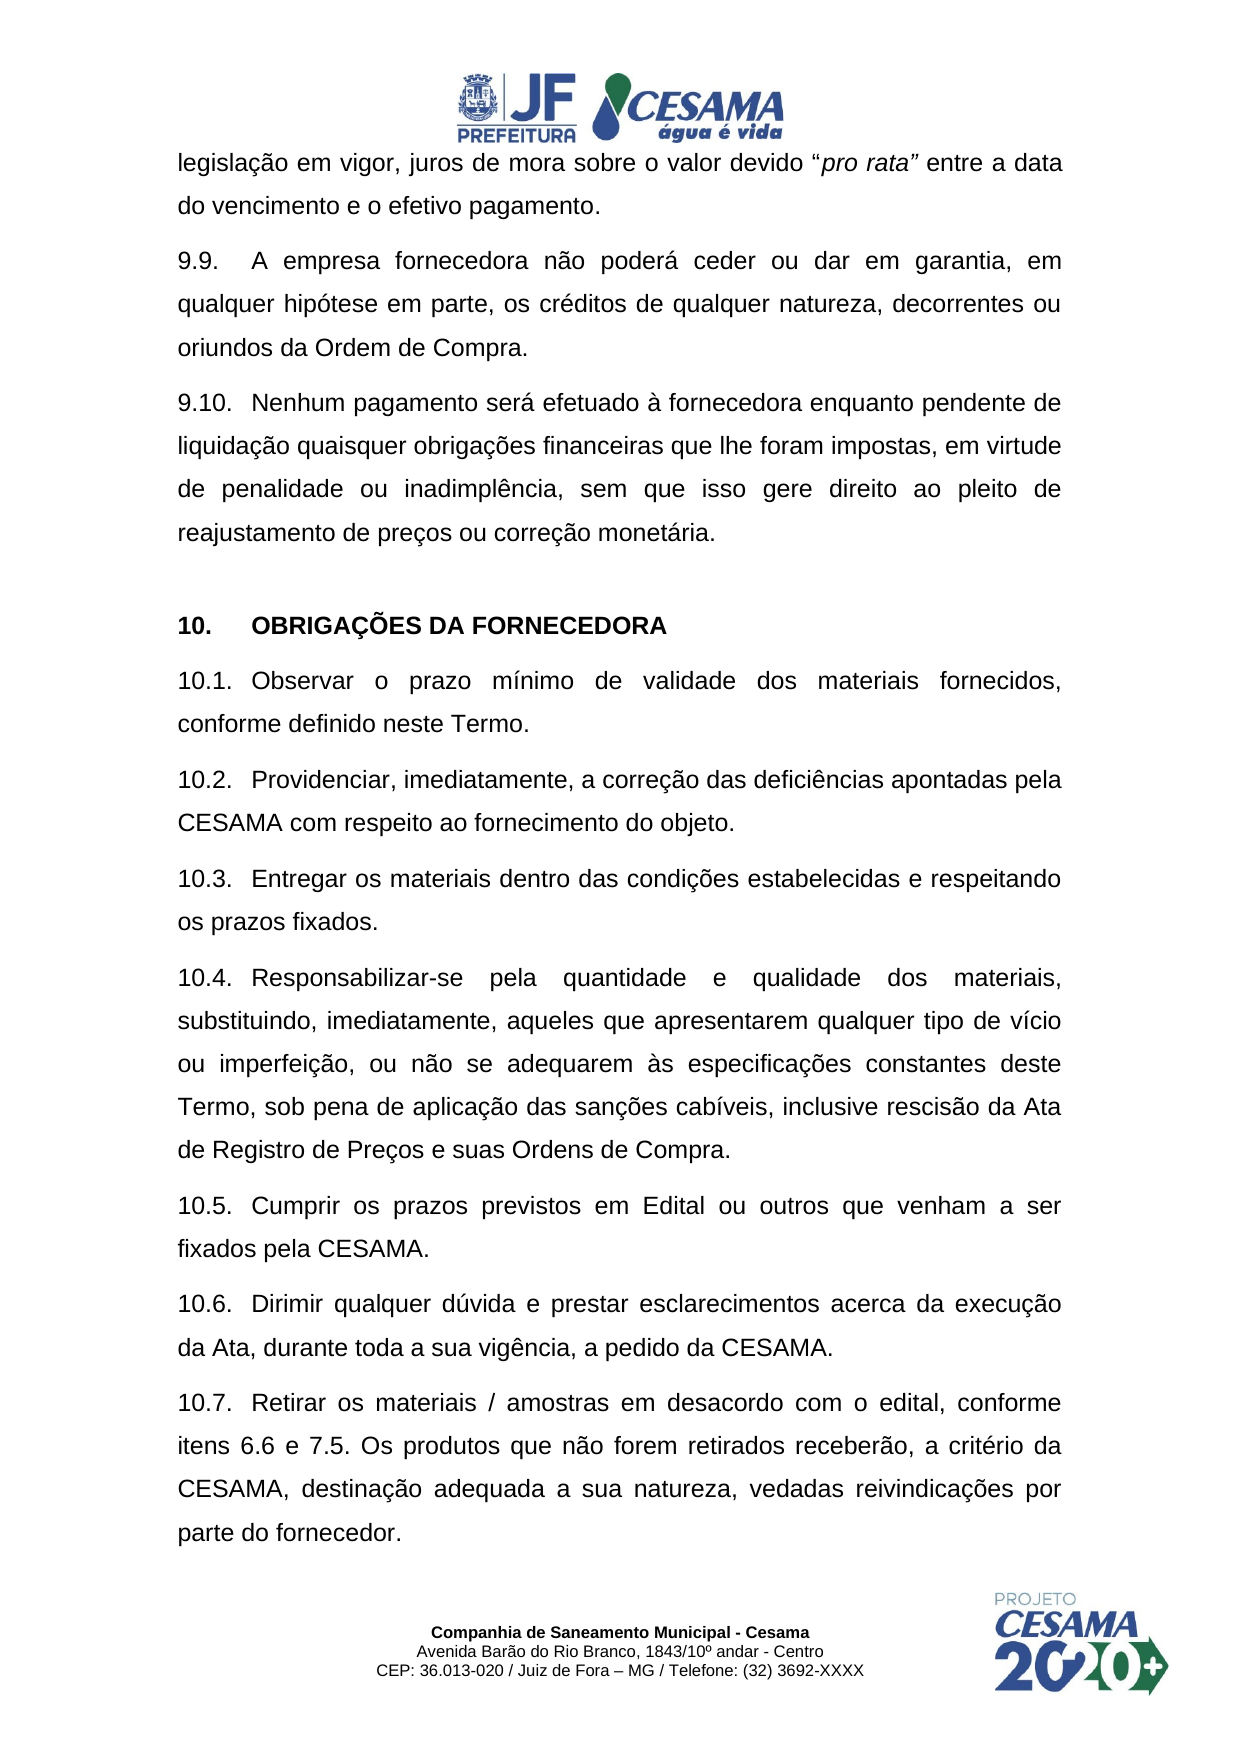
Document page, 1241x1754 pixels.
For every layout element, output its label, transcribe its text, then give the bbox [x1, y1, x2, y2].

list Cumprir os prazos previstos em Edital ou outros que venham a ser fixados pela CESAMA. [177, 1191, 1063, 1263]
list A empresa fornecedora não poderá ceder ou dar em garantia, em qualquer hipótese em parte, os créditos de qualquer natureza, decorrentes ou oriundos da Ordem de Compra. [177, 246, 1063, 361]
list Observar o prazo mínimo de validade dos materiais fornecidos, conforme definido neste Termo. [177, 666, 1063, 738]
list Retirar os materiais / amostras em desacordo com o edital, conforme itens 6.6 e 7.5. Os produtos que não forem retirados receberão, a critério da CESAMA, destinação adequada a sua natureza, vedadas reivindicações por parte do fornecedor. [177, 1388, 1063, 1546]
picture [995, 1592, 1169, 1696]
list OBRIGAÇÕES DA FORNECEDORA [177, 611, 1063, 639]
list Responsabilizar-se pela quantidade e qualidade dos materiais, substituindo, imediatamente, aqueles que apresentarem qualquer tipo de vício ou imperfeição, ou não se adequarem às especificações constantes deste Termo, sob pena de aplicação das sanções cabíveis, inclusive rescisão da Ata de Registro de Preços e suas Ordens de Compra. [177, 963, 1063, 1164]
list Dirimir qualquer dúvida e prestar esclarecimentos acerca da execução da Ata, durante toda a sua vigência, a pedido da CESAMA. [177, 1289, 1063, 1361]
list Providenciar, imediatamente, a correção das deficiências apontadas pela CESAMA com respeito ao fornecimento do objeto. [177, 765, 1063, 837]
picture [456, 73, 784, 143]
list Entregar os materiais dentro das condições estabelecidas e respeitando os prazos fixados. [177, 864, 1063, 936]
list Nenhum pagamento será efetuado à fornecedora enquanto pendente de liquidação quaisquer obrigações financeiras que lhe foram impostas, em virtude de penalidade ou inadimplência, sem que isso gere direito ao pleito de reajustamento de preços ou correção monetária. [177, 388, 1063, 546]
